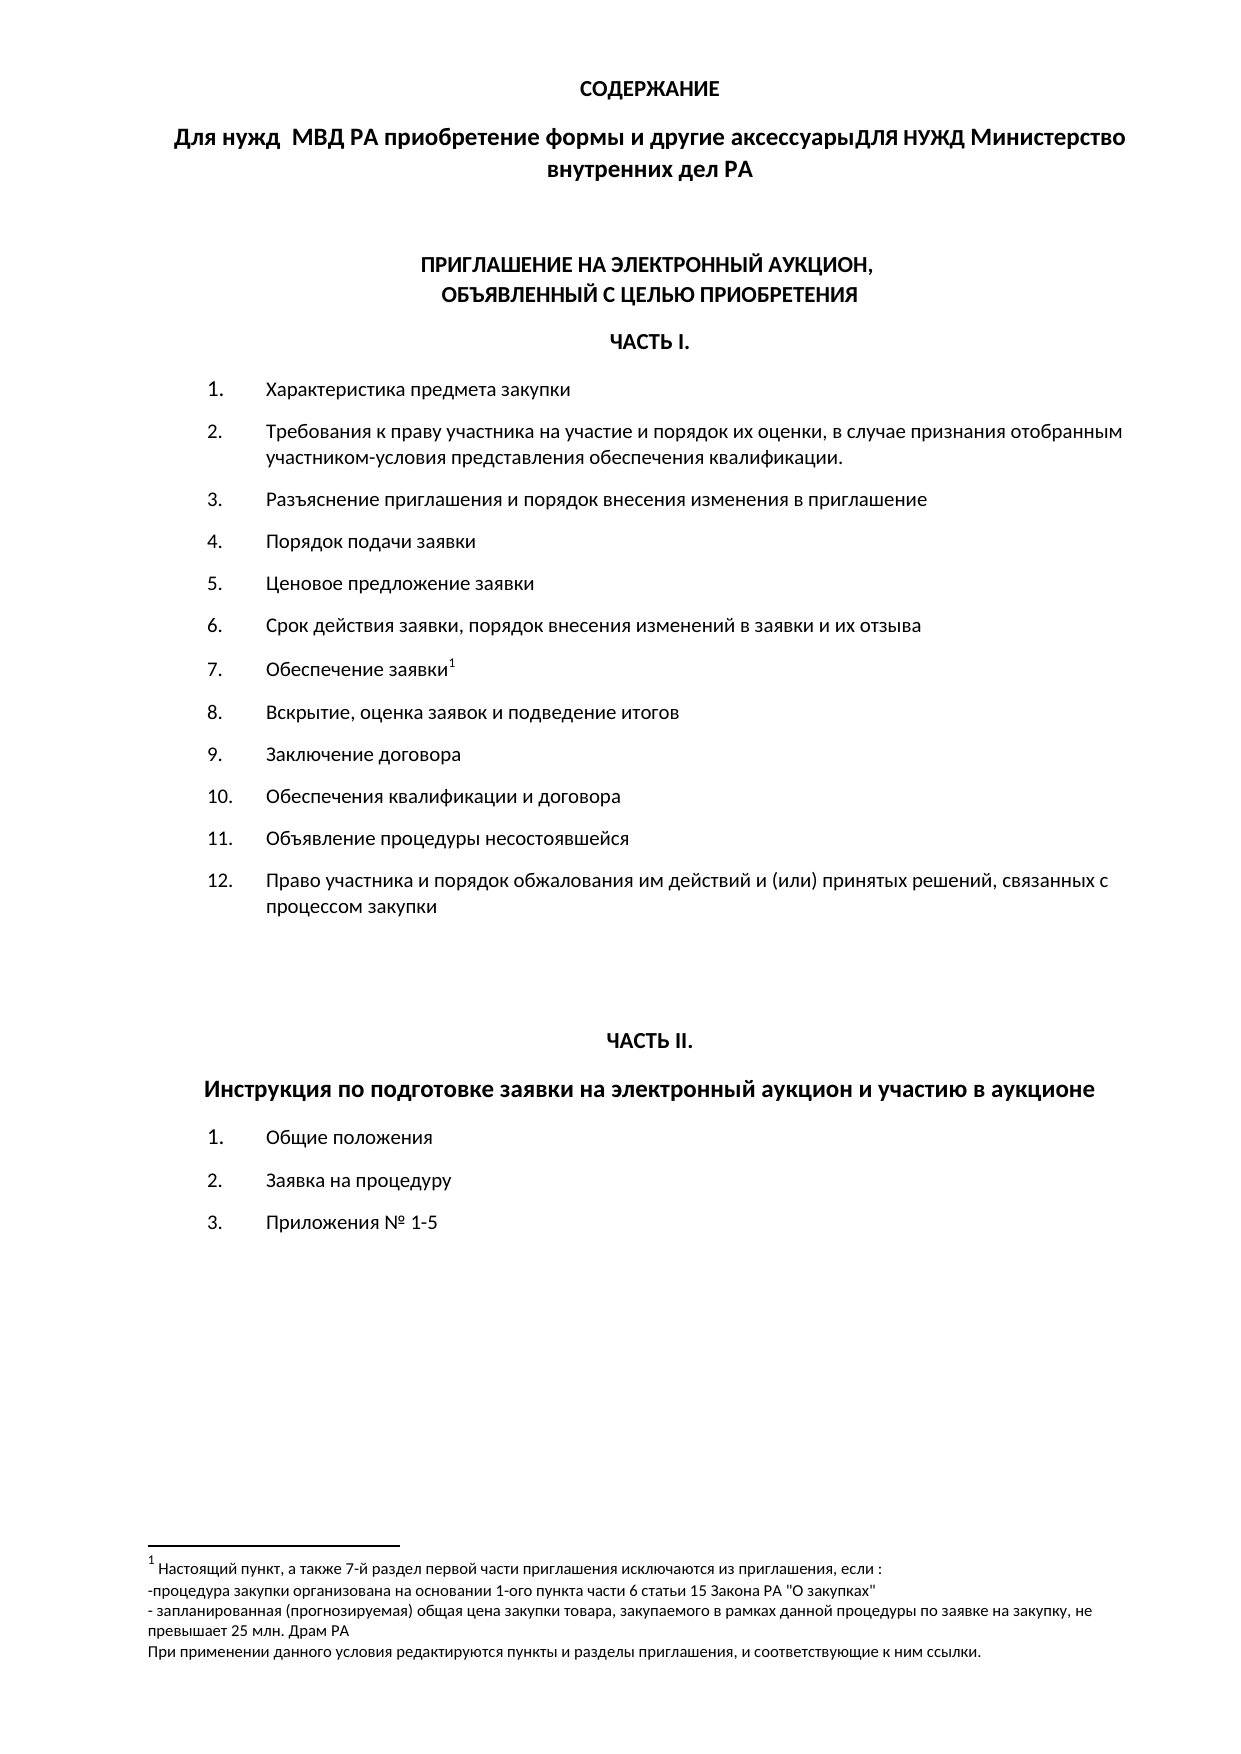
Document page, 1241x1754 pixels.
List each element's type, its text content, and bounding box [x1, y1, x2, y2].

text 3. Приложения № 1-5 [207, 1209, 1152, 1235]
text 12. Право участника и порядок обжалования им действий и (или) принятых решений, связанных с процессом закупки [207, 868, 1152, 918]
text 7. Обеспечение заявки [207, 654, 1152, 683]
text 2. Заявка на процедуру [207, 1167, 1152, 1193]
text ПРИГЛАШЕНИЕ НА ЭЛЕКТРОННЫЙ АУКЦИОН, ОБЪЯВЛЕННЫЙ С ЦЕЛЬЮ ПРИОБРЕТЕНИЯ [148, 250, 1152, 308]
text 5. Ценовое предложение заявки [207, 570, 1152, 596]
text ЧАСТЬ II. [148, 1026, 1152, 1054]
text 8. Вскрытие, оценка заявок и подведение итогов [207, 699, 1152, 725]
text 2. Требования к праву участника на участие и порядок их оценки, в случае признания отобранным участником-условия представления обеспечения квалификации. [207, 419, 1152, 469]
text 6. Срок действия заявки, порядок внесения изменений в заявки и их отзыва [207, 612, 1152, 638]
text 11. Объявление процедуры несостоявшейся [207, 826, 1152, 851]
text 9. Заключение договора [207, 741, 1152, 767]
text 10. Обеспечения квалификации и договора [207, 783, 1152, 809]
text СОДЕРЖАНИЕ [148, 74, 1152, 102]
text Для нужд МВД РА приобретение формы и другие аксессуарыДЛЯ НУЖД Министерство внутренних дел РА [148, 121, 1152, 184]
text 1. Общие положения [207, 1122, 1152, 1151]
text Инструкция по подготовке заявки на электронный аукцион и участию в аукционе [148, 1073, 1152, 1103]
text 1. Характеристика предмета закупки [207, 374, 1152, 402]
text 4. Порядок подачи заявки [207, 528, 1152, 554]
text 3. Разъяснение приглашения и порядок внесения изменения в приглашение [207, 486, 1152, 512]
text ЧАСТЬ I. [148, 327, 1152, 355]
